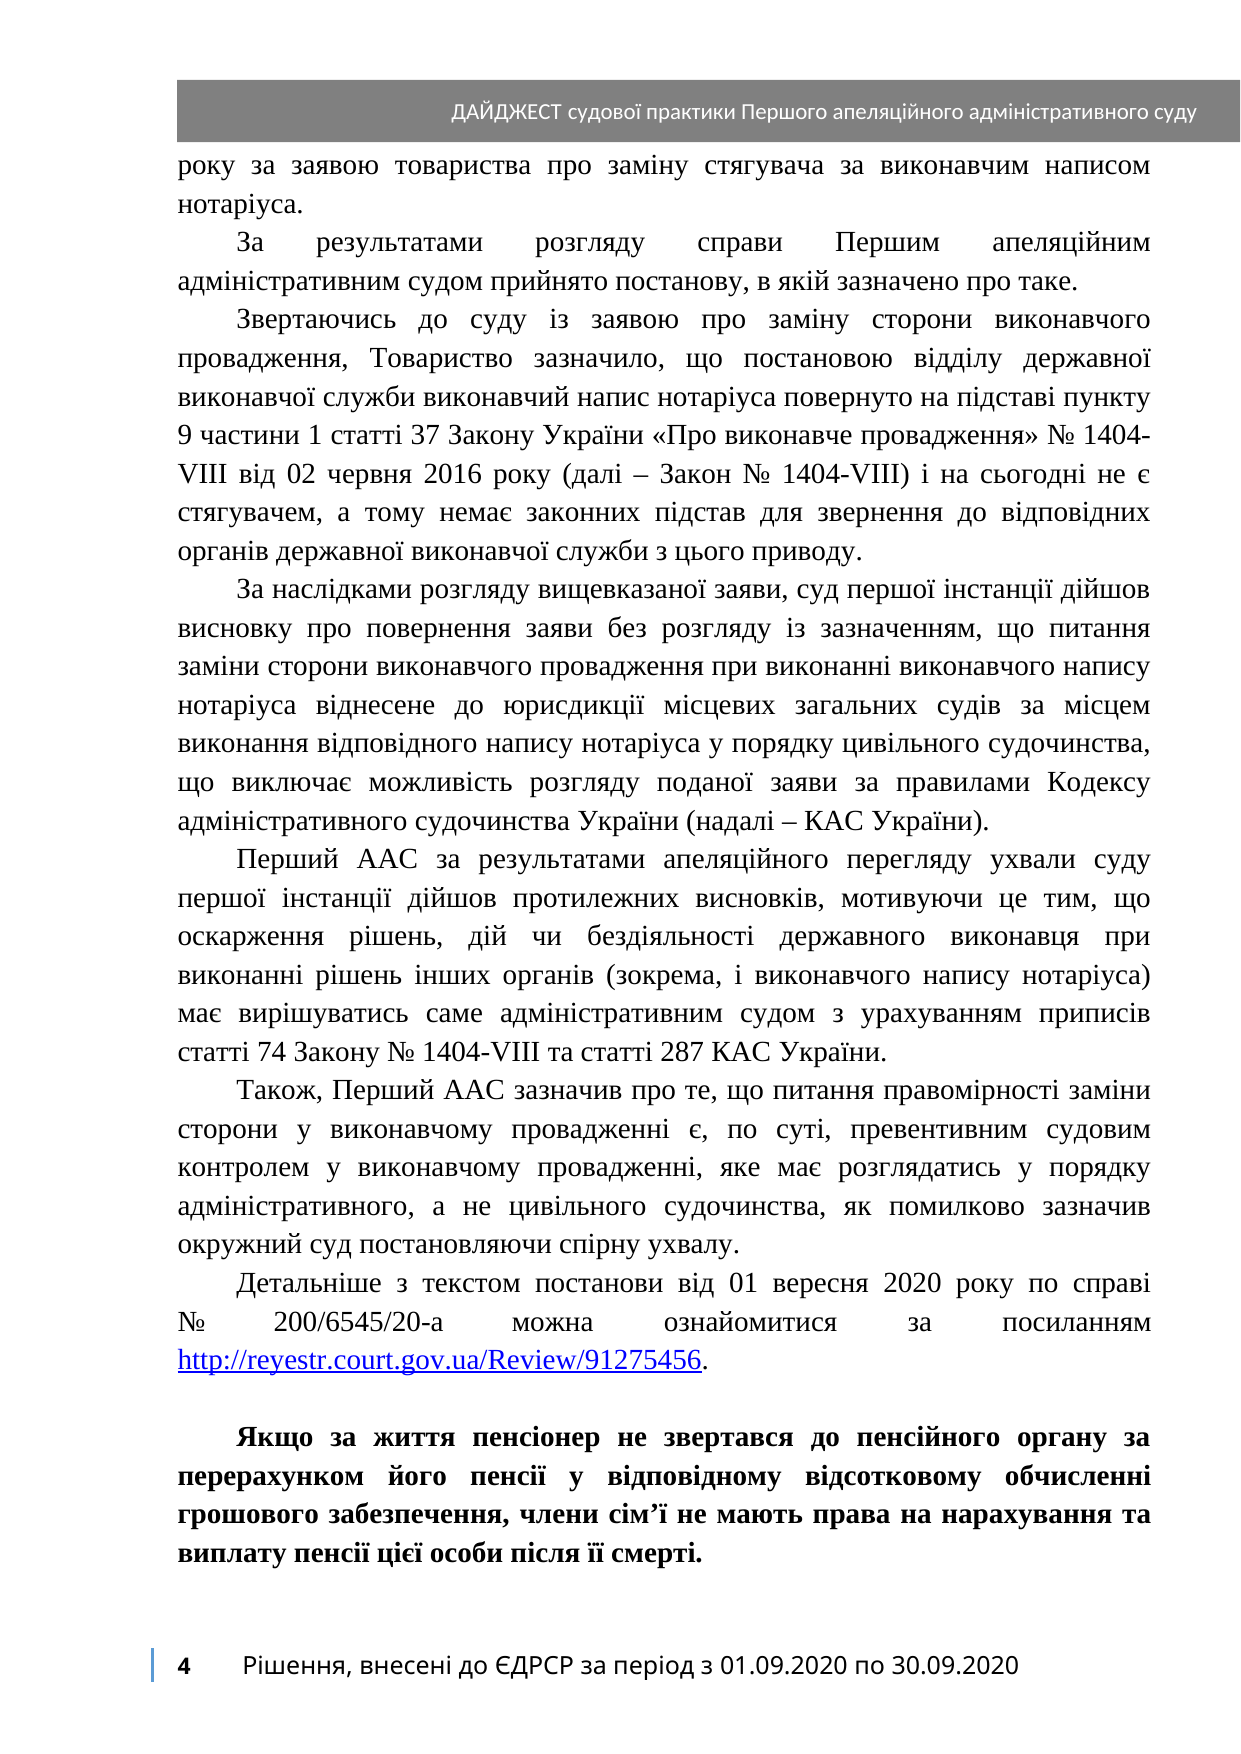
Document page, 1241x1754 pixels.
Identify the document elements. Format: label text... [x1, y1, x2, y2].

text Звертаючись до суду із заявою про заміну сторони виконавчого провадження, Товариство зазначило, що постановою відділу державної виконавчої служби виконавчий напис нотаріуса повернуто на підставі пункту 9 частини 1 статті 37 Закону України «Про виконавче провадження» № 1404-VIII від 02 червня 2016 року (далі – Закон № 1404-VIII) і на сьогодні не є стягувачем, а тому немає законних підстав для звернення до відповідних органів державної виконавчої служби з цього приводу. [177, 302, 1152, 566]
text Також, Перший ААС зазначив про те, що питання правомірності заміни сторони у виконавчому провадженні є, по суті, превентивним судовим контролем у виконавчому провадженні, яке має розглядатись у порядку адміністративного, а не цивільного судочинства, як помилково зазначив окружний суд постановляючи спірну ухвалу. [177, 1072, 1152, 1260]
text За наслідками розгляду вищевказаної заяви, суд першої інстанції дійшов висновку про повернення заяви без розгляду із зазначенням, що питання заміни сторони виконавчого провадження при виконанні виконавчого напису нотаріуса віднесене до юрисдикції місцевих загальних судів за місцем виконання відповідного напису нотаріуса у порядку цивільного судочинства, що виключає можливість розгляду поданої заяви за правилами Кодексу адміністративного судочинства України (надалі – КАС України). [177, 571, 1152, 836]
text Якщо за життя пенсіонер не звертався до пенсійного органу за перерахунком його пенсії у відповідному відсотковому обчисленні грошового забезпечення, члени сім’ї не мають права на нарахування та виплату пенсії цієї особи після її смерті. [177, 1419, 1152, 1568]
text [177, 118, 1152, 219]
text Детальніше з текстом постанови від 01 вересня 2020 року по справі № 200/6545/20-а можна ознайомитися за посиланням http://reyestr.court.gov.ua/Review/91275456. [177, 1265, 1152, 1376]
text Перший ААС за результатами апеляційного перегляду ухвали суду першої інстанції дійшов протилежних висновків, мотивуючи це тим, що оскарження рішень, дій чи бездіяльності державного виконавця при виконанні рішень інших органів (зокрема, і виконавчого напису нотаріуса) має вирішуватись саме адміністративним судом з урахуванням приписів статті 74 Закону № 1404-VIII та статті 287 КАС України. [177, 841, 1152, 1067]
text За результатами розгляду справи Першим апеляційним адміністративним судом прийнято постанову, в якій зазначено про таке. [177, 224, 1152, 297]
